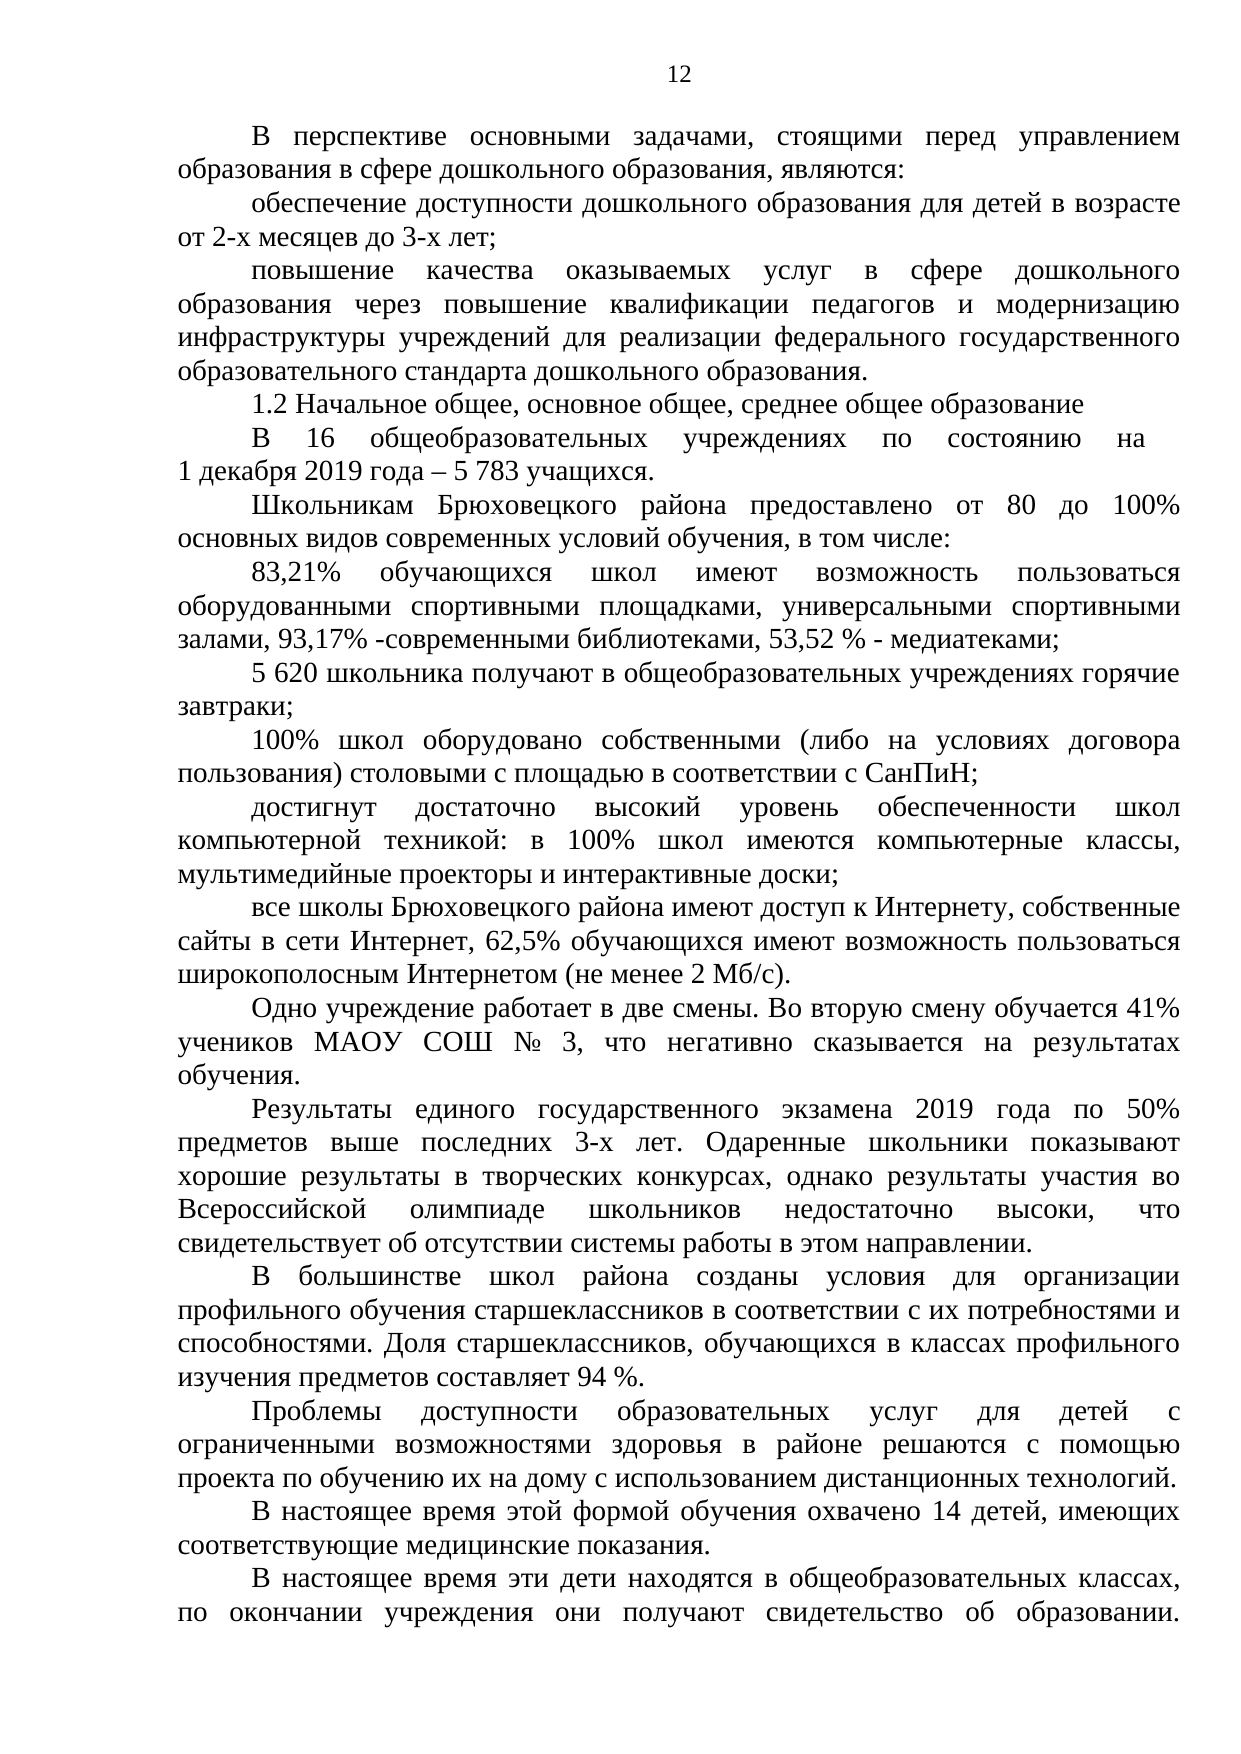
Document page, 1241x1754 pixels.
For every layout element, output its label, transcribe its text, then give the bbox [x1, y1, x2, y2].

text 5 620 школьника получают в общеобразовательных учреждениях горячие завтраки; [177, 655, 1181, 722]
text обеспечение доступности дошкольного образования для детей в возрасте от 2-х месяцев до 3-х лет; [177, 185, 1181, 252]
text В большинстве школ района созданы условия для организации профильного обучения старшеклассников в соответствии с их потребностями и способностями. Доля старшеклассников, обучающихся в классах профильного изучения предметов составляет 94 %. [177, 1258, 1181, 1393]
text В перспективе основными задачами, стоящими перед управлением образования в сфере дошкольного образования, являются: [177, 118, 1181, 185]
text 83,21% обучающихся школ имеют возможность пользоваться оборудованными спортивными площадками, универсальными спортивными залами, 93,17% -современными библиотеками, 53,52 % - медиатеками; [177, 554, 1181, 655]
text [177, 1560, 1181, 1627]
text Проблемы доступности образовательных услуг для детей с ограниченными возможностями здоровья в районе решаются с помощью проекта по обучению их на дому с использованием дистанционных технологий. [177, 1393, 1181, 1493]
text В настоящее время этой формой обучения охвачено 14 детей, имеющих соответствующие медицинские показания. [177, 1493, 1181, 1560]
text повышение качества оказываемых услуг в сфере дошкольного образования через повышение квалификации педагогов и модернизацию инфраструктуры учреждений для реализации федерального государственного образовательного стандарта дошкольного образования. [177, 252, 1181, 386]
text Результаты единого государственного экзамена 2019 года по 50% предметов выше последних 3-х лет. Одаренные школьники показывают хорошие результаты в творческих конкурсах, однако результаты участия во Всероссийской олимпиаде школьников недостаточно высоки, что свидетельствует об отсутствии системы работы в этом направлении. [177, 1091, 1181, 1258]
text В 16 общеобразовательных учреждениях по состоянию на 1 декабря 2019 года – 5 783 учащихся. [177, 420, 1181, 487]
text 100% школ оборудовано собственными (либо на условиях договора пользования) столовыми с площадью в соответствии с СанПиН; [177, 722, 1181, 789]
text 1.2 Начальное общее, основное общее, среднее общее образование [177, 386, 1181, 420]
text Одно учреждение работает в две смены. Во вторую смену обучается 41% учеников МАОУ СОШ № 3, что негативно сказывается на результатах обучения. [177, 990, 1181, 1091]
text достигнут достаточно высокий уровень обеспеченности школ компьютерной техникой: в 100% школ имеются компьютерные классы, мультимедийные проекторы и интерактивные доски; [177, 789, 1181, 889]
text Школьникам Брюховецкого района предоставлено от 80 до 100% основных видов современных условий обучения, в том числе: [177, 487, 1181, 554]
text все школы Брюховецкого района имеют доступ к Интернету, собственные сайты в сети Интернет, 62,5% обучающихся имеют возможность пользоваться широкополосным Интернетом (не менее 2 Мб/с). [177, 889, 1181, 990]
